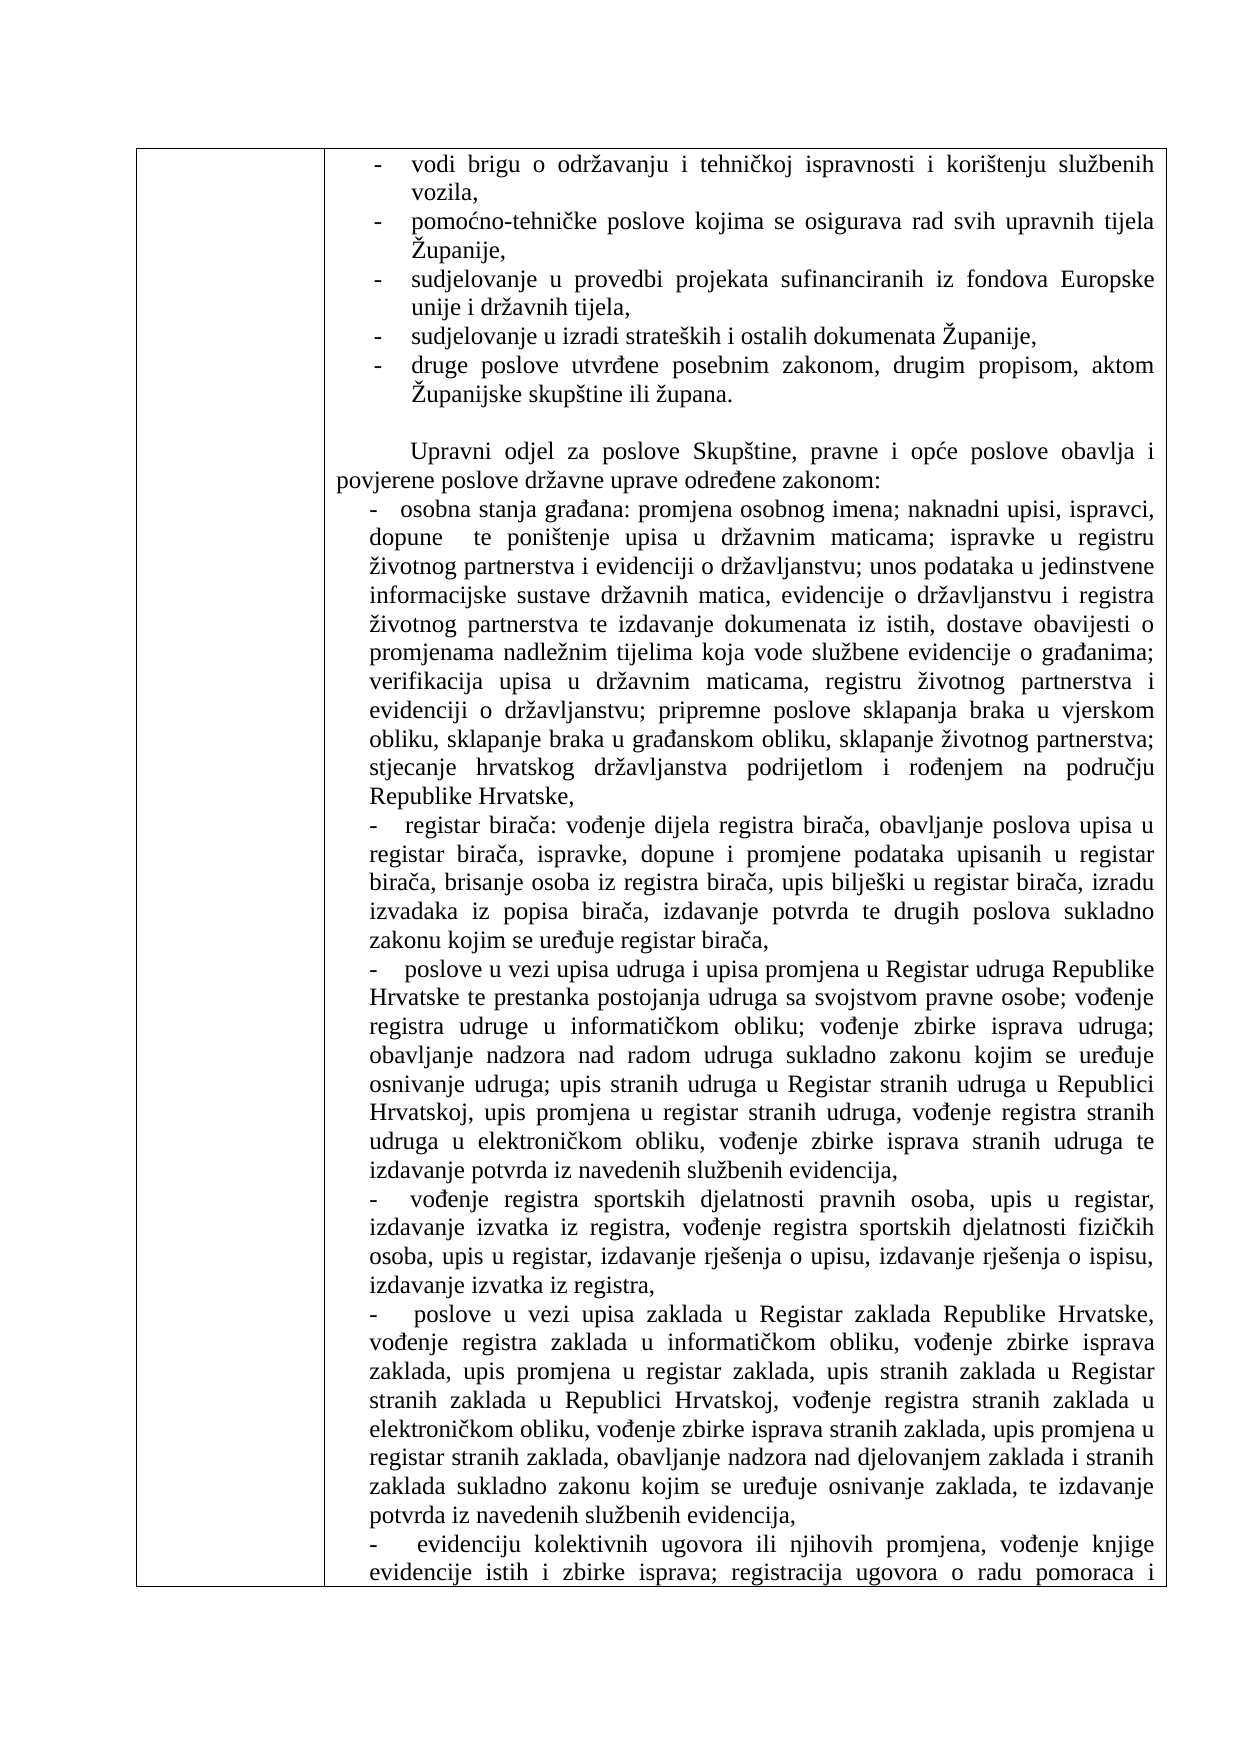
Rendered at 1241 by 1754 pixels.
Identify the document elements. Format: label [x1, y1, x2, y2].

table_header [137, 149, 324, 1586]
table_header [325, 149, 1166, 1586]
